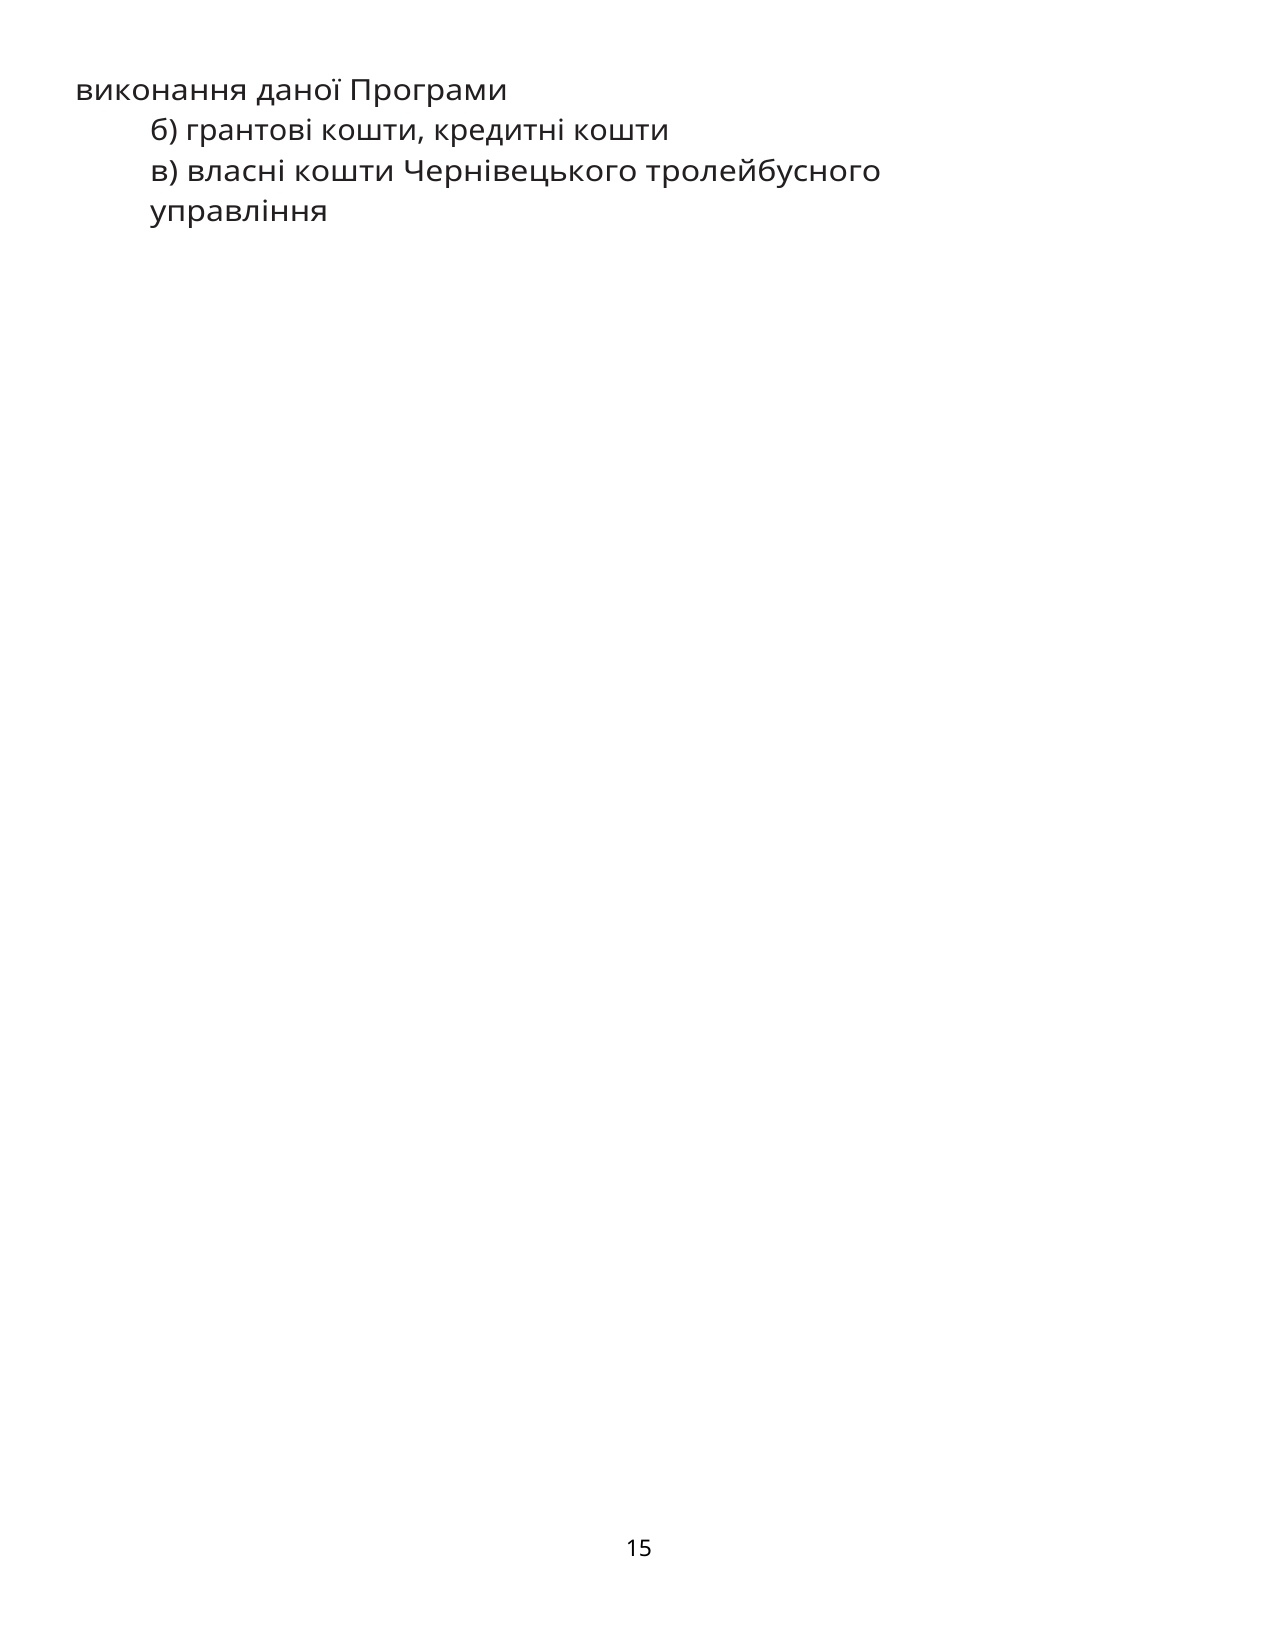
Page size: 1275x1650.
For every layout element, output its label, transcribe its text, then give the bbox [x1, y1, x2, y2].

text в) власні кошти Чернівецького тролейбусного управління [150, 151, 1034, 230]
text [75, 69, 1192, 108]
text б) грантові кошти, кредитні кошти [150, 110, 946, 149]
